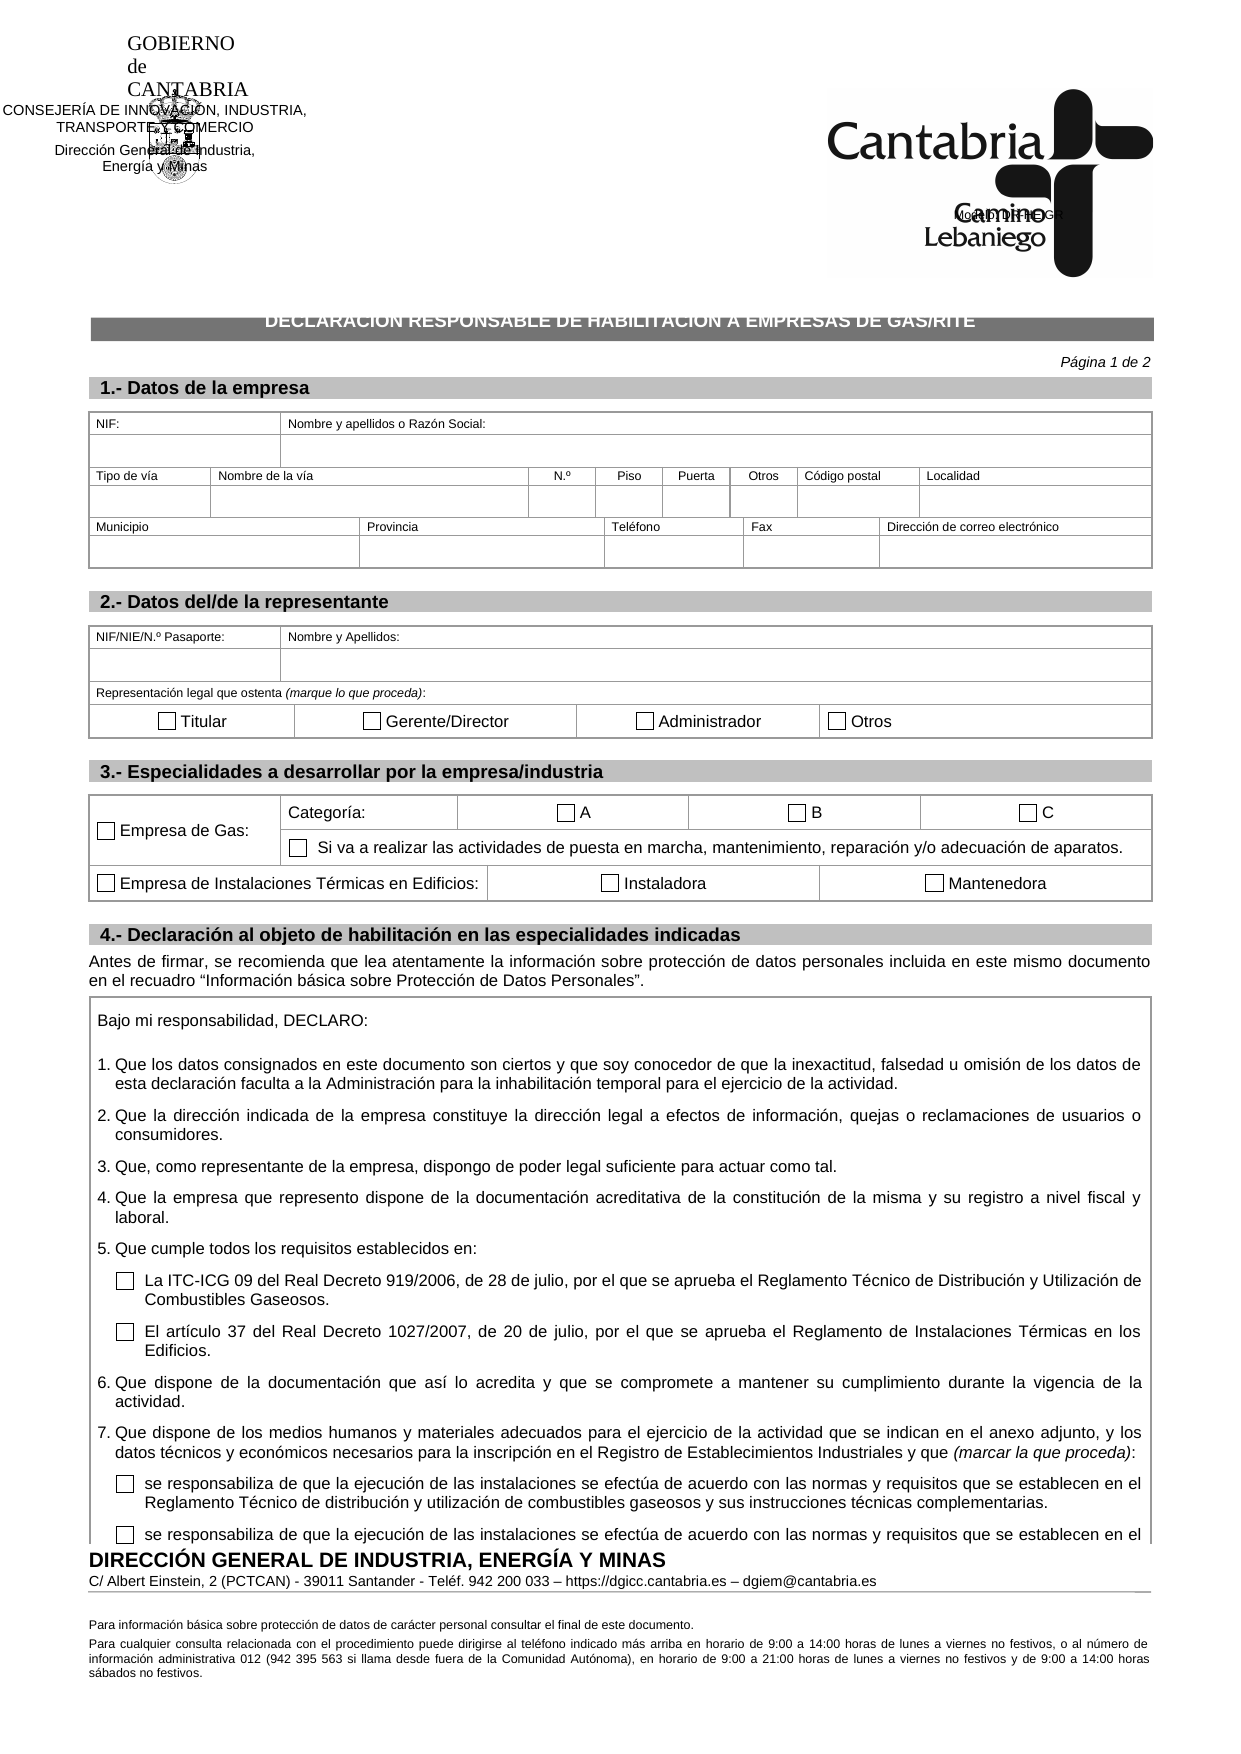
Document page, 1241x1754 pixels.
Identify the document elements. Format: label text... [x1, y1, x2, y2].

table_cell [281, 649, 1151, 681]
table_cell [360, 536, 604, 567]
table_cell [211, 486, 528, 517]
table_cell [90, 536, 359, 567]
table_cell [281, 435, 1151, 467]
table_cell Instaladora [488, 866, 819, 900]
table_cell Localidad [920, 468, 1151, 484]
table_cell Si va a realizar las actividades de puesta en marcha, mantenimiento, reparación y/o adecuación de aparatos. [281, 830, 1151, 865]
table_cell [920, 486, 1151, 517]
table_cell Administrador [577, 705, 819, 737]
table_header C [921, 796, 1151, 829]
table_cell Mantenedora [820, 866, 1151, 900]
table_header Nombre y Apellidos: [281, 627, 1151, 648]
text Antes de firmar, se recomienda que lea atentamente la información sobre protección de datos personales incluida en este mismo documento en el recuadro “Información básica sobre Protección de Datos Personales”. [89, 952, 1152, 990]
table_cell Nombre de la vía [211, 468, 528, 484]
table_cell [596, 486, 662, 517]
table_cell [90, 649, 280, 681]
table_cell Provincia [360, 518, 604, 535]
table_cell [605, 536, 743, 567]
table_cell Representación legal que ostenta (marque lo que proceda): [90, 682, 1151, 704]
table_cell Titular [90, 705, 294, 737]
table_cell Puerta [663, 468, 729, 484]
table_cell [880, 536, 1151, 567]
table_header NIF: [90, 413, 280, 434]
table_cell [90, 486, 210, 517]
table_cell Municipio [90, 518, 359, 535]
table_header 4.- Declaración al objeto de habilitación en las especialidades indicadas [89, 924, 1152, 945]
table_cell Otros [820, 705, 1151, 737]
table_header A [458, 796, 688, 829]
table_cell [663, 486, 729, 517]
table_cell Piso [596, 468, 662, 484]
table_cell Código postal [798, 468, 919, 484]
table_cell Fax [744, 518, 879, 535]
table_cell Empresa de Instalaciones Térmicas en Edificios: [90, 866, 487, 900]
table_cell N.º [529, 468, 595, 484]
table_header 2.- Datos del/de la representante [89, 591, 1152, 612]
table_cell [90, 435, 280, 467]
table_cell Gerente/Director [295, 705, 576, 737]
table_cell Teléfono [605, 518, 743, 535]
table_header Empresa de Gas: [90, 796, 280, 865]
table_header B [689, 796, 920, 829]
table_cell [744, 536, 879, 567]
picture [826, 88, 1154, 278]
table_header 3.- Especialidades a desarrollar por la empresa/industria [89, 760, 1152, 782]
table_header Nombre y apellidos o Razón Social: [281, 413, 1151, 434]
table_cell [91, 1043, 1150, 1544]
table_cell [529, 486, 595, 517]
table_header Categoría: [281, 796, 457, 829]
table_cell [798, 486, 919, 517]
table_cell Dirección de correo electrónico [880, 518, 1151, 535]
table_header NIF/NIE/N.º Pasaporte: [90, 627, 280, 648]
table_cell [731, 486, 797, 517]
table_header Bajo mi responsabilidad, DECLARO: [91, 998, 1150, 1042]
table_header 1.- Datos de la empresa [89, 377, 1152, 399]
table_cell Tipo de vía [90, 468, 210, 484]
table_cell Otros [731, 468, 797, 484]
